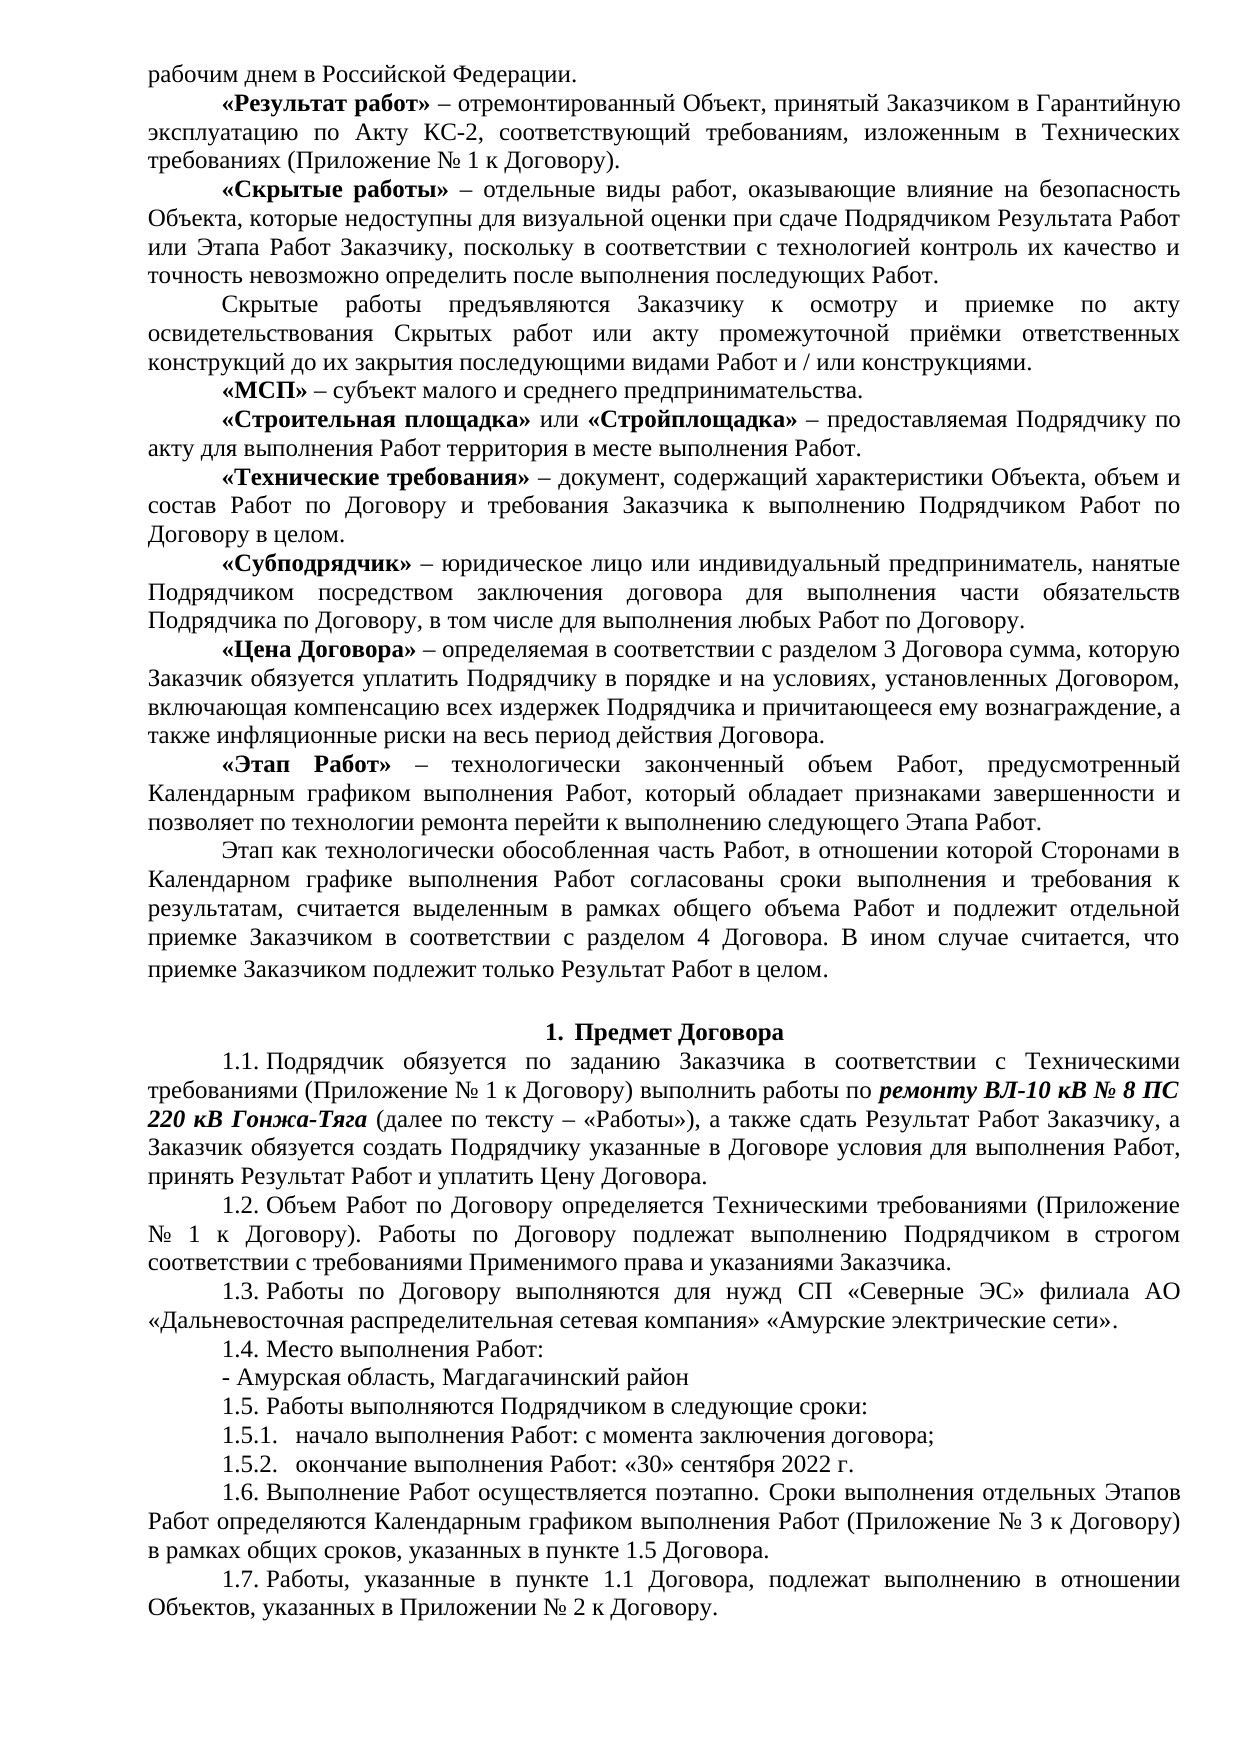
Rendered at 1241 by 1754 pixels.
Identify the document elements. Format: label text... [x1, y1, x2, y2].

subtitle «Цена Договора» – определяемая в соответствии с разделом 3 Договора сумма, которую Заказчик обязуется уплатить Подрядчику в порядке и на условиях, установленных Договором, включающая компенсацию всех издержек Подрядчика и причитающееся ему вознаграждение, а также инфляционные риски на весь период действия Договора. [148, 634, 1181, 749]
subtitle «Результат работ» – отремонтированный Объект, принятый Заказчиком в Гарантийную эксплуатацию по Акту КС-2, соответствующий требованиям, изложенным в Технических требованиях (Приложение № 1 к Договору). [148, 88, 1181, 174]
list начало выполнения Работ: с момента заключения договора; [148, 1420, 1181, 1449]
list Работы, указанные в пункте 1.1 Договора, подлежат выполнению в отношении Объектов, указанных в Приложении № 2 к Договору. [148, 1564, 1181, 1621]
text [148, 59, 1181, 88]
list Место выполнения Работ: [148, 1334, 1181, 1362]
subtitle Скрытые работы предъявляются Заказчику к осмотру и приемке по акту освидетельствования Скрытых работ или акту промежуточной приёмки ответственных конструкций до их закрытия последующими видами Работ и / или конструкциями. [148, 289, 1181, 375]
subtitle «Этап Работ» – технологически законченный объем Работ, предусмотренный Календарным графиком выполнения Работ, который обладает признаками завершенности и позволяет по технологии ремонта перейти к выполнению следующего Этапа Работ. [148, 749, 1181, 835]
list окончание выполнения Работ: «30» сентября 2022 г. [148, 1449, 1181, 1477]
list Работы выполняются Подрядчиком в следующие сроки: [148, 1391, 1181, 1420]
subtitle «Субподрядчик» – юридическое лицо или индивидуальный предприниматель, нанятые Подрядчиком посредством заключения договора для выполнения части обязательств Подрядчика по Договору, в том числе для выполнения любых Работ по Договору. [148, 548, 1181, 634]
subtitle «Скрытые работы» – отдельные виды работ, оказывающие влияние на безопасность Объекта, которые недоступны для визуальной оценки при сдаче Подрядчиком Результата Работ или Этапа Работ Заказчику, поскольку в соответствии с технологией контроль их качество и точность невозможно определить после выполнения последующих Работ. [148, 174, 1181, 289]
subtitle Этап как технологически обособленная часть Работ, в отношении которой Сторонами в Календарном графике выполнения Работ согласованы сроки выполнения и требования к результатам, считается выделенным в рамках общего объема Работ и подлежит отдельной приемке Заказчиком в соответствии с разделом 4 Договора. В ином случае считается, что приемке Заказчиком подлежит только Результат Работ в целом. [148, 835, 1181, 984]
list - Амурская область, Магдагачинский район [222, 1362, 1181, 1391]
list Объем Работ по Договору определяется Техническими требованиями (Приложение № 1 к Договору). Работы по Договору подлежат выполнению Подрядчиком в строгом соответствии с требованиями Применимого права и указаниями Заказчика. [148, 1190, 1181, 1276]
list Выполнение Работ осуществляется поэтапно. Cроки выполнения отдельных Этапов Работ определяются Календарным графиком выполнения Работ (Приложение № 3 к Договору) в рамках общих сроков, указанных в пункте 1.5 Договора. [148, 1477, 1181, 1564]
text «МСП» – субъект малого и среднего предпринимательства. [148, 375, 1181, 404]
list Работы по Договору выполняются для нужд СП «Северные ЭС» филиала АО «Дальневосточная распределительная сетевая компания» «Амурские электрические сети». [148, 1276, 1181, 1334]
list Предмет Договора [148, 1017, 1181, 1046]
list Подрядчик обязуется по заданию Заказчика в соответствии с Техническими требованиями (Приложение № 1 к Договору) выполнить работы по ремонту ВЛ-10 кВ № 8 ПС 220 кВ Гонжа-Тяга (далее по тексту – «Работы»), а также сдать Результат Работ Заказчику, а Заказчик обязуется создать Подрядчику указанные в Договоре условия для выполнения Работ, принять Результат Работ и уплатить Цену Договора. [148, 1046, 1181, 1190]
subtitle «Строительная площадка» или «Стройплощадка» – предоставляемая Подрядчику по акту для выполнения Работ территория в месте выполнения Работ. [148, 404, 1181, 462]
subtitle «Технические требования» – документ, содержащий характеристики Объекта, объем и состав Работ по Договору и требования Заказчика к выполнению Подрядчиком Работ по Договору в целом. [148, 462, 1181, 548]
